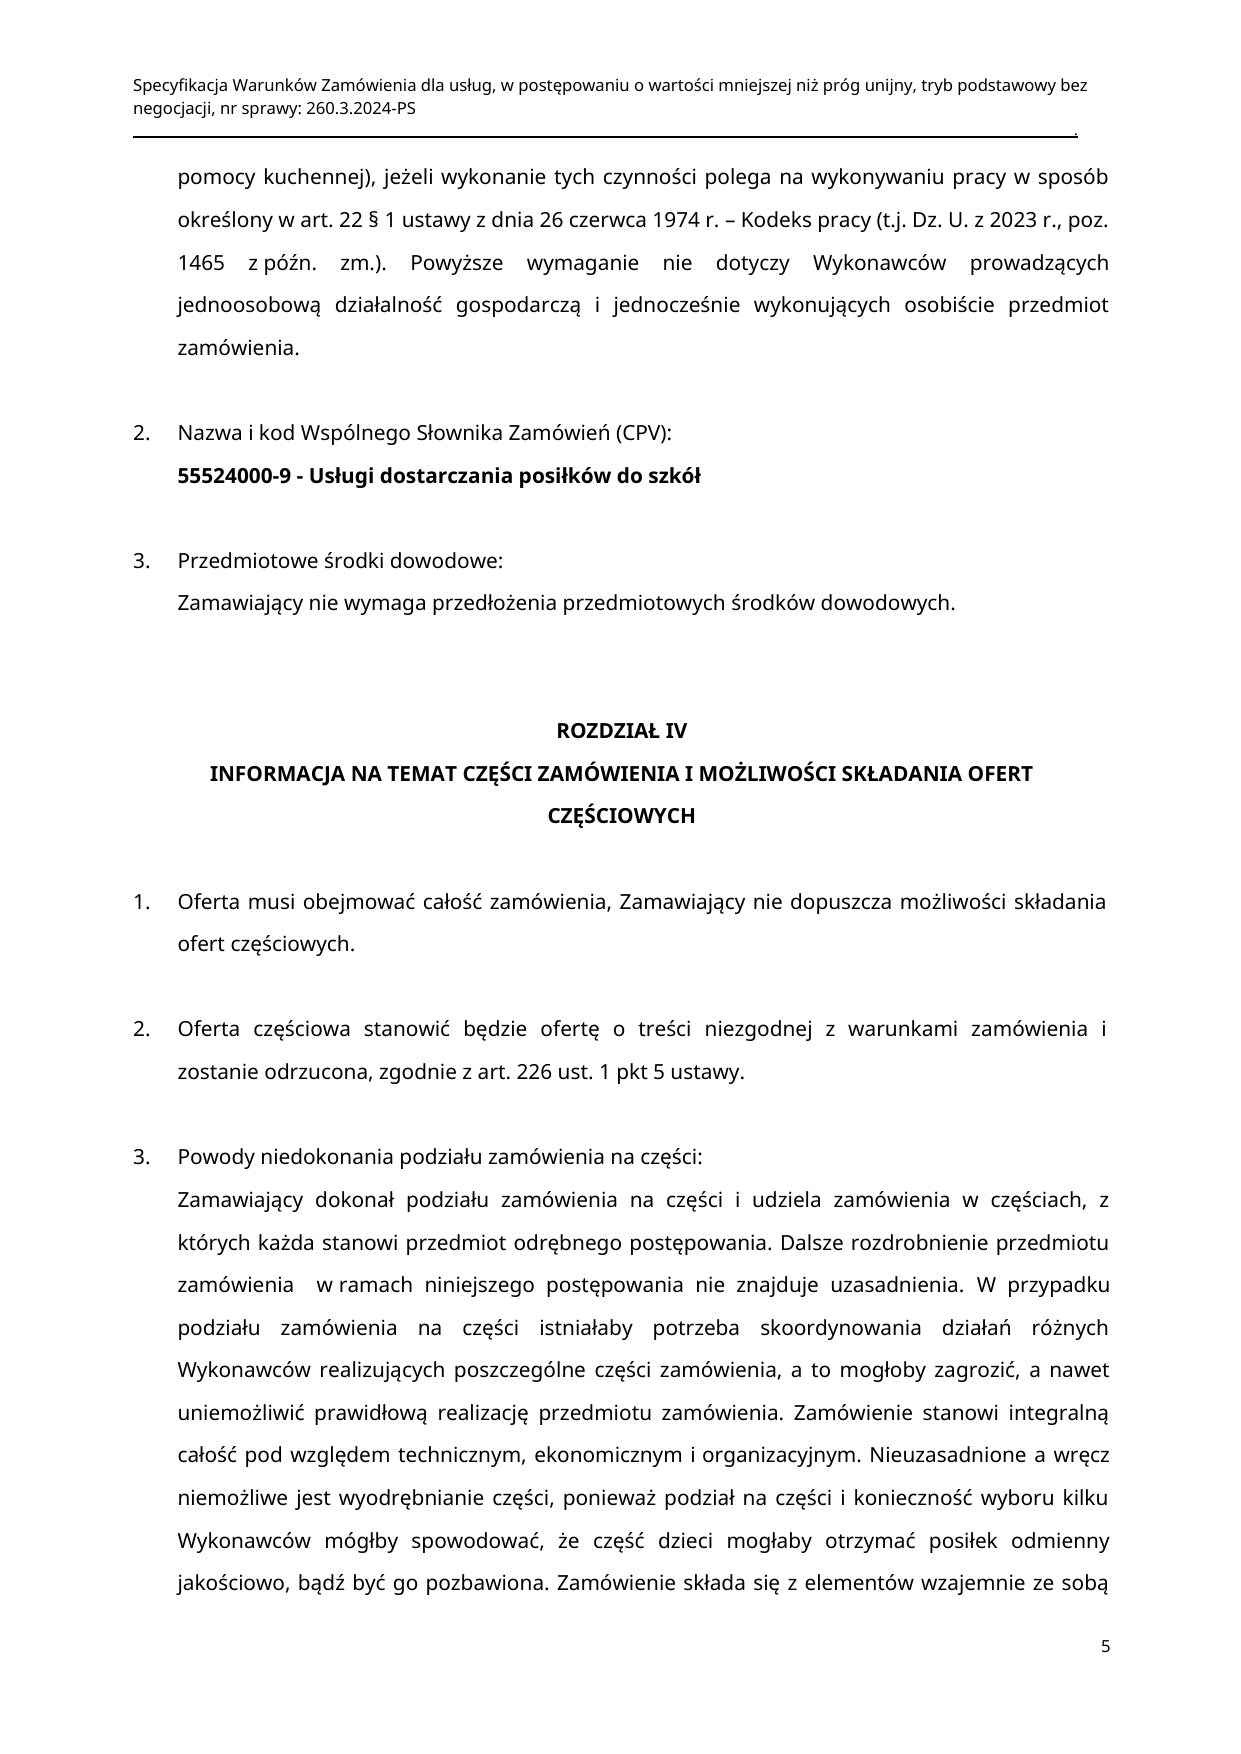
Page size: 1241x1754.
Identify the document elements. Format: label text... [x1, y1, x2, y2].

list Oferta częściowa stanowić będzie ofertę o treści niezgodnej z warunkami zamówienia i zostanie odrzucona, zgodnie z art. 226 ust. 1 pkt 5 ustawy. [133, 1014, 1107, 1086]
list Powody niedokonania podziału zamówienia na części: [133, 1142, 1107, 1171]
subtitle INFORMACJA NA TEMAT CZĘŚCI ZAMÓWIENIA I MOŻLIWOŚCI SKŁADANIA OFERT CZĘŚCIOWYCH [133, 759, 1110, 830]
text Zamawiający nie wymaga przedłożenia przedmiotowych środków dowodowych. [177, 588, 1110, 617]
subtitle ROZDZIAŁ IV [133, 716, 1110, 745]
list Oferta musi obejmować całość zamówienia, Zamawiający nie dopuszcza możliwości składania ofert częściowych. [133, 887, 1107, 958]
list Nazwa i kod Wspólnego Słownika Zamówień (CPV): [133, 418, 1110, 447]
text 55524000-9 - Usługi dostarczania posiłków do szkół [133, 461, 1110, 489]
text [177, 162, 1110, 361]
list Przedmiotowe środki dowodowe: [133, 546, 1110, 574]
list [177, 1185, 1110, 1597]
